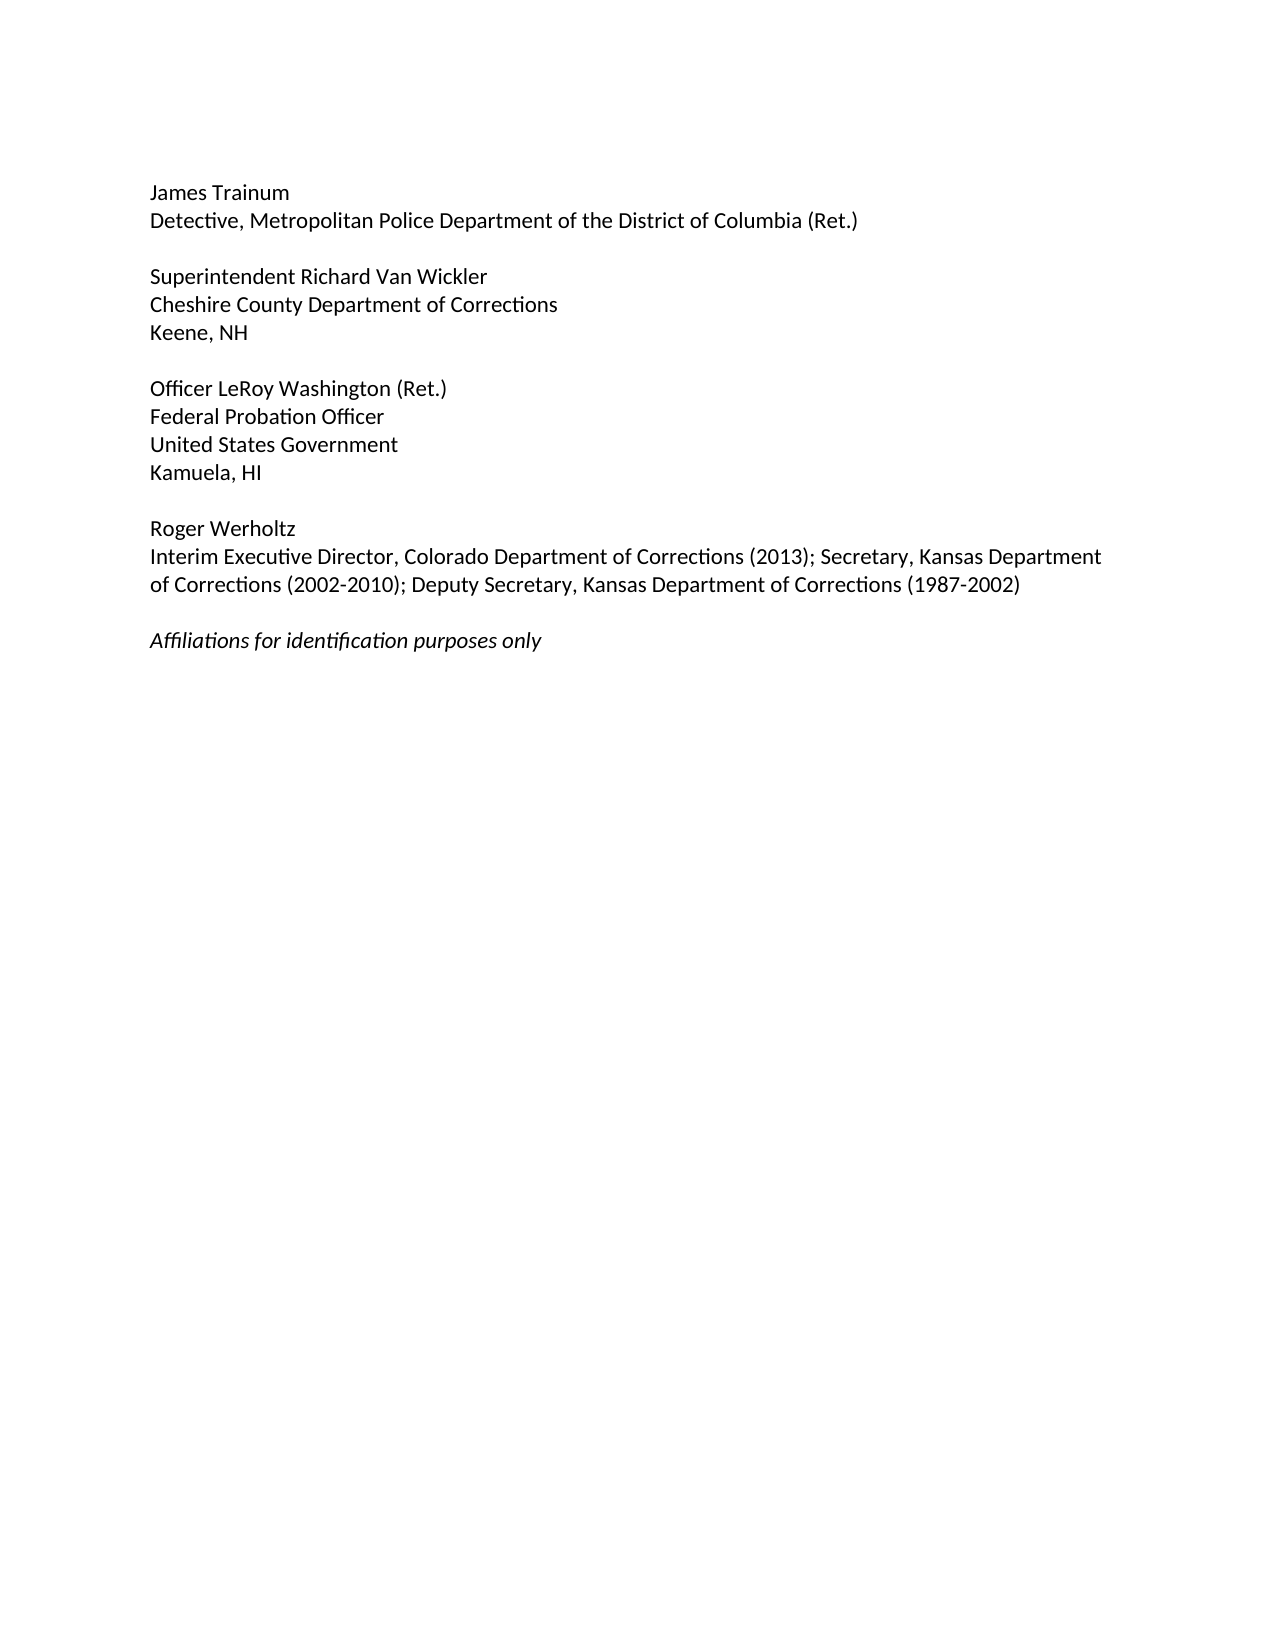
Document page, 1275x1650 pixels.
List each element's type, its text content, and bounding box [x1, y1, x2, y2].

text Superintendent Richard Van Wickler Cheshire County Department of Corrections Keene, NH [150, 262, 1125, 346]
text Affiliations for identification purposes only [150, 626, 1125, 654]
text Officer LeRoy Washington (Ret.) Federal Probation Officer United States Government Kamuela, HI [150, 374, 1125, 486]
text James Trainum Detective, Metropolitan Police Department of the District of Columbia (Ret.) [150, 178, 1125, 234]
text Roger Werholtz Interim Executive Director, Colorado Department of Corrections (2013); Secretary, Kansas Department of Corrections (2002-2010); Deputy Secretary, Kansas Department of Corrections (1987-2002) [150, 514, 1125, 598]
